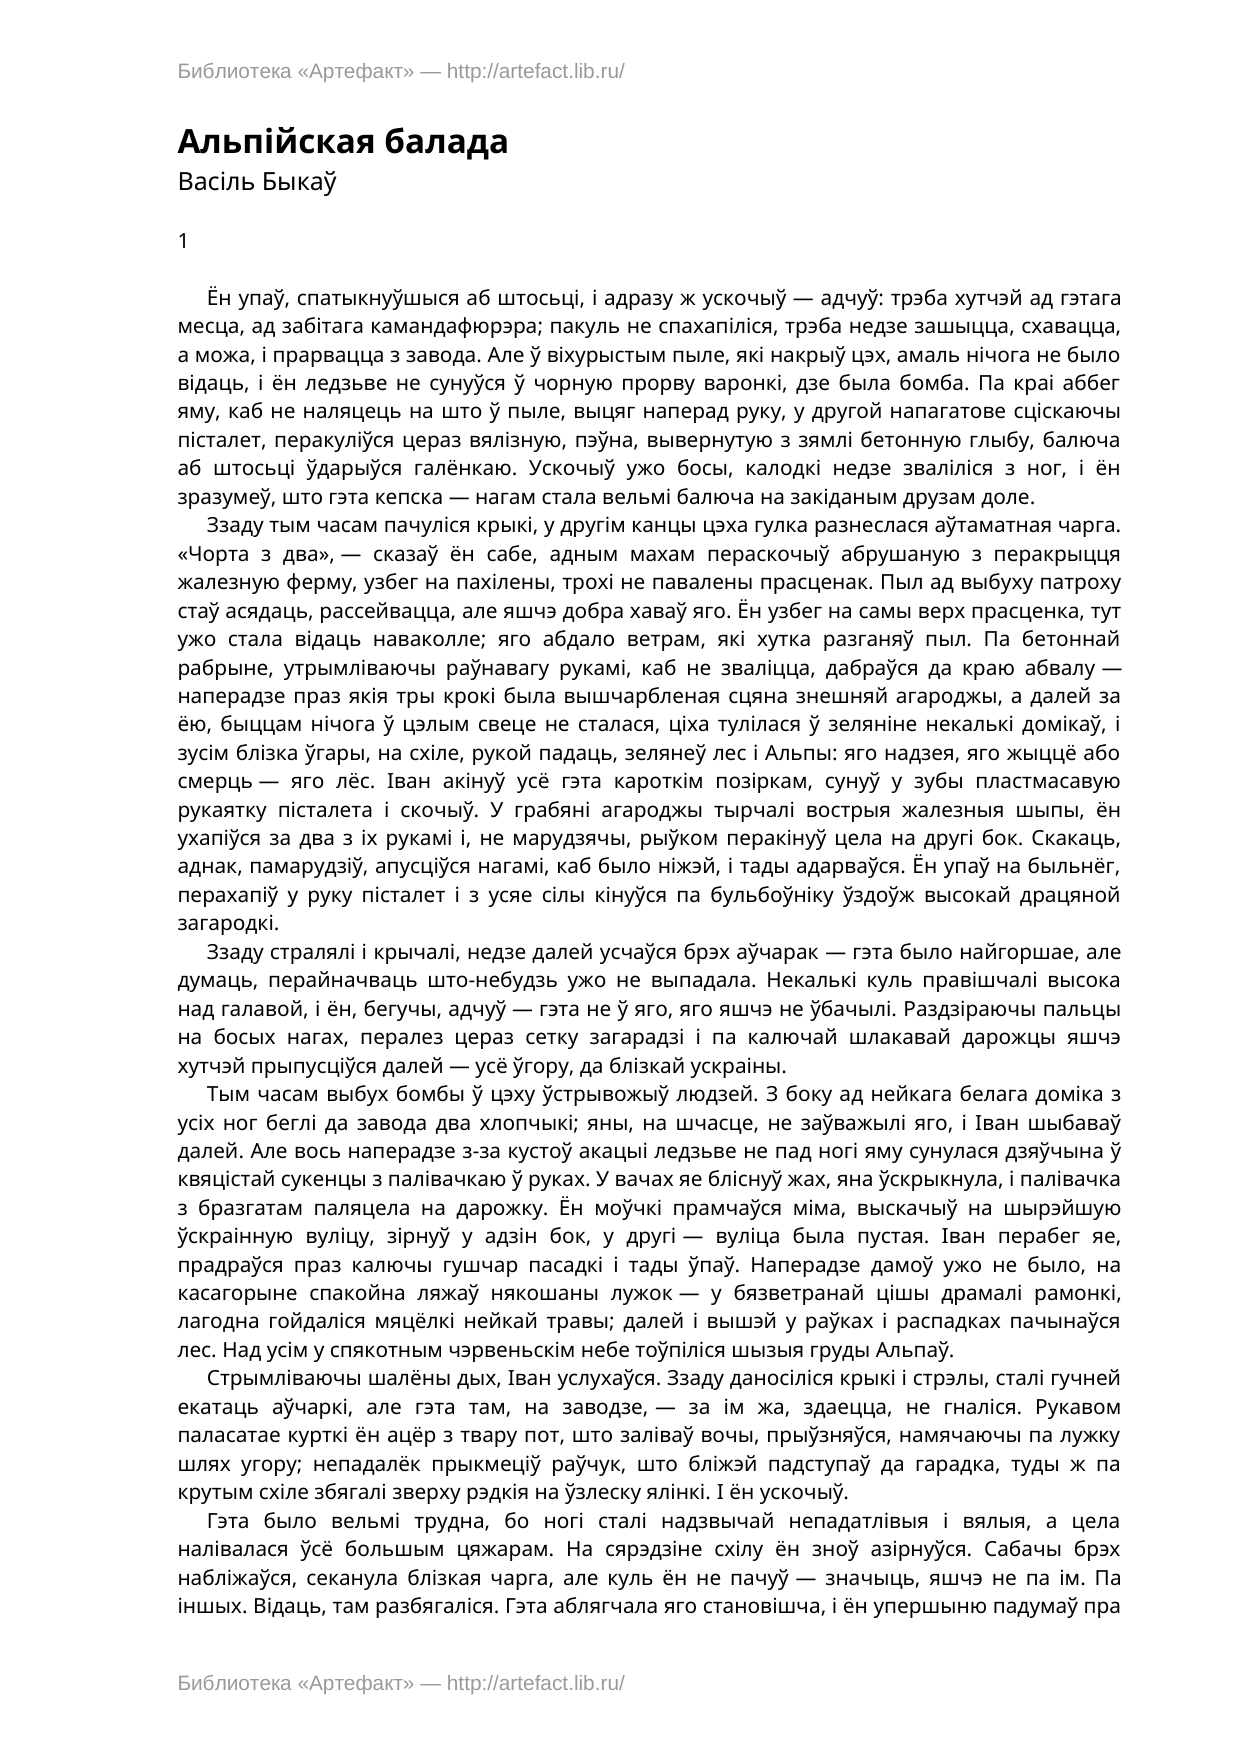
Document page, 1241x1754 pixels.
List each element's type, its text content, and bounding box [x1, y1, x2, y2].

text Тым часам выбух бомбы ў цэху ўстрывожыў людзей. З боку ад нейкага белага доміка з усіх ног беглі да завода два хлопчыкі; яны, на шчасце, не заўважылі яго, і Іван шыбаваў далей. Але вось наперадзе з-за кустоў акацыі ледзьве не пад ногі яму сунулася дзяўчына ў квяцістай сукенцы з палівачкаю ў руках. У вачах яе бліснуў жах, яна ўскрыкнула, і палівачка з бразгатам паляцела на дарожку. Ён моўчкі прамчаўся міма, выскачыў на шырэйшую ўскраінную вуліцу, зірнуў у адзін бок, у другі — вуліца была пустая. Іван перабег яе, прадраўся праз калючы гушчар пасадкі і тады ўпаў. Наперадзе дамоў ужо не было, на касагорыне спакойна ляжаў някошаны лужок — у бязветранай цішы драмалі рамонкі, лагодна гойдаліся мяцёлкі нейкай травы; далей і вышэй у раўках і распадках пачынаўся лес. Над усім у спякотным чэрвеньскім небе тоўпіліся шызыя груды Альпаў. [177, 1079, 1122, 1363]
text Ён упаў, спатыкнуўшыся аб штосьці, і адразу ж ускочыў — адчуў: трэба хутчэй ад гэтага месца, ад забітага камандафюрэра; пакуль не спахапіліся, трэба недзе зашыцца, схавацца, а можа, і прарвацца з завода. Але ў віхурыстым пыле, які накрыў цэх, амаль нічога не было відаць, і ён ледзьве не сунуўся ў чорную прорву варонкі, дзе была бомба. Па краі аббег яму, каб не наляцець на што ў пыле, выцяг наперад руку, у другой напагатове сціскаючы пісталет, перакуліўся цераз вялізную, пэўна, вывернутую з зямлі бетонную глыбу, балюча аб штосьці ўдарыўся галёнкаю. Ускочыў ужо босы, калодкі недзе зваліліся з ног, і ён зразумеў, што гэта кепска — нагам стала вельмі балюча на закіданым друзам доле. [177, 283, 1122, 510]
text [177, 1506, 1122, 1619]
subtitle Альпійская балада [177, 118, 1122, 163]
subtitle Васіль Быкаў [177, 163, 1122, 198]
subtitle 1 [177, 226, 1122, 254]
text Ззаду тым часам пачуліся крыкі, у другім канцы цэха гулка разнеслася аўтаматная чарга. «Чорта з два», — сказаў ён сабе, адным махам пераскочыў абрушаную з перакрыцця жалезную ферму, узбег на пахілены, трохі не павалены прасценак. Пыл ад выбуху патроху стаў асядаць, рассейвацца, але яшчэ добра хаваў яго. Ён узбег на самы верх прасценка, тут ужо стала відаць наваколле; яго абдало ветрам, які хутка разганяў пыл. Па бетоннай рабрыне, утрымліваючы раўнавагу рукамі, каб не зваліцца, дабраўся да краю абвалу — наперадзе праз якія тры крокі была вышчарбленая сцяна знешняй агароджы, а далей за ёю, быццам нічога ў цэлым свеце не сталася, ціха тулілася ў зеляніне некалькі домікаў, і зусім блізка ўгары, на схіле, рукой падаць, зелянеў лес і Альпы: яго надзея, яго жыццё або смерць — яго лёс. Іван акінуў усё гэта кароткім позіркам, сунуў у зубы пластмасавую рукаятку пісталета і скочыў. У грабяні агароджы тырчалі вострыя жалезныя шыпы, ён ухапіўся за два з іх рукамі і, не марудзячы, рыўком перакінуў цела на другі бок. Скакаць, аднак, памарудзіў, апусціўся нагамі, каб было ніжэй, і тады адарваўся. Ён упаў на быльнёг, перахапіў у руку пісталет і з усяе сілы кінуўся па бульбоўніку ўздоўж высокай драцяной загародкі. [177, 510, 1122, 937]
text Стрымліваючы шалёны дых, Іван услухаўся. Ззаду даносіліся крыкі і стрэлы, сталі гучней екатаць аўчаркі, але гэта там, на заводзе, — за ім жа, здаецца, не гналіся. Рукавом паласатае курткі ён ацёр з твару пот, што заліваў вочы, прыўзняўся, намячаючы па лужку шлях угору; непадалёк прыкмеціў раўчук, што бліжэй падступаў да гарадка, туды ж па крутым схіле збягалі зверху рэдкія на ўзлеску ялінкі. I ён ускочыў. [177, 1363, 1122, 1506]
text Ззаду стралялі і крычалі, недзе далей усчаўся брэх аўчарак — гэта было найгоршае, але думаць, перайначваць што-небудзь ужо не выпадала. Некалькі куль правішчалі высока над галавой, і ён, бегучы, адчуў — гэта не ў яго, яго яшчэ не ўбачылі. Раздзіраючы пальцы на босых нагах, пералез цераз сетку загарадзі і па калючай шлакавай дарожцы яшчэ хутчэй прыпусціўся далей — усё ўгору, да блізкай ускраіны. [177, 937, 1122, 1079]
